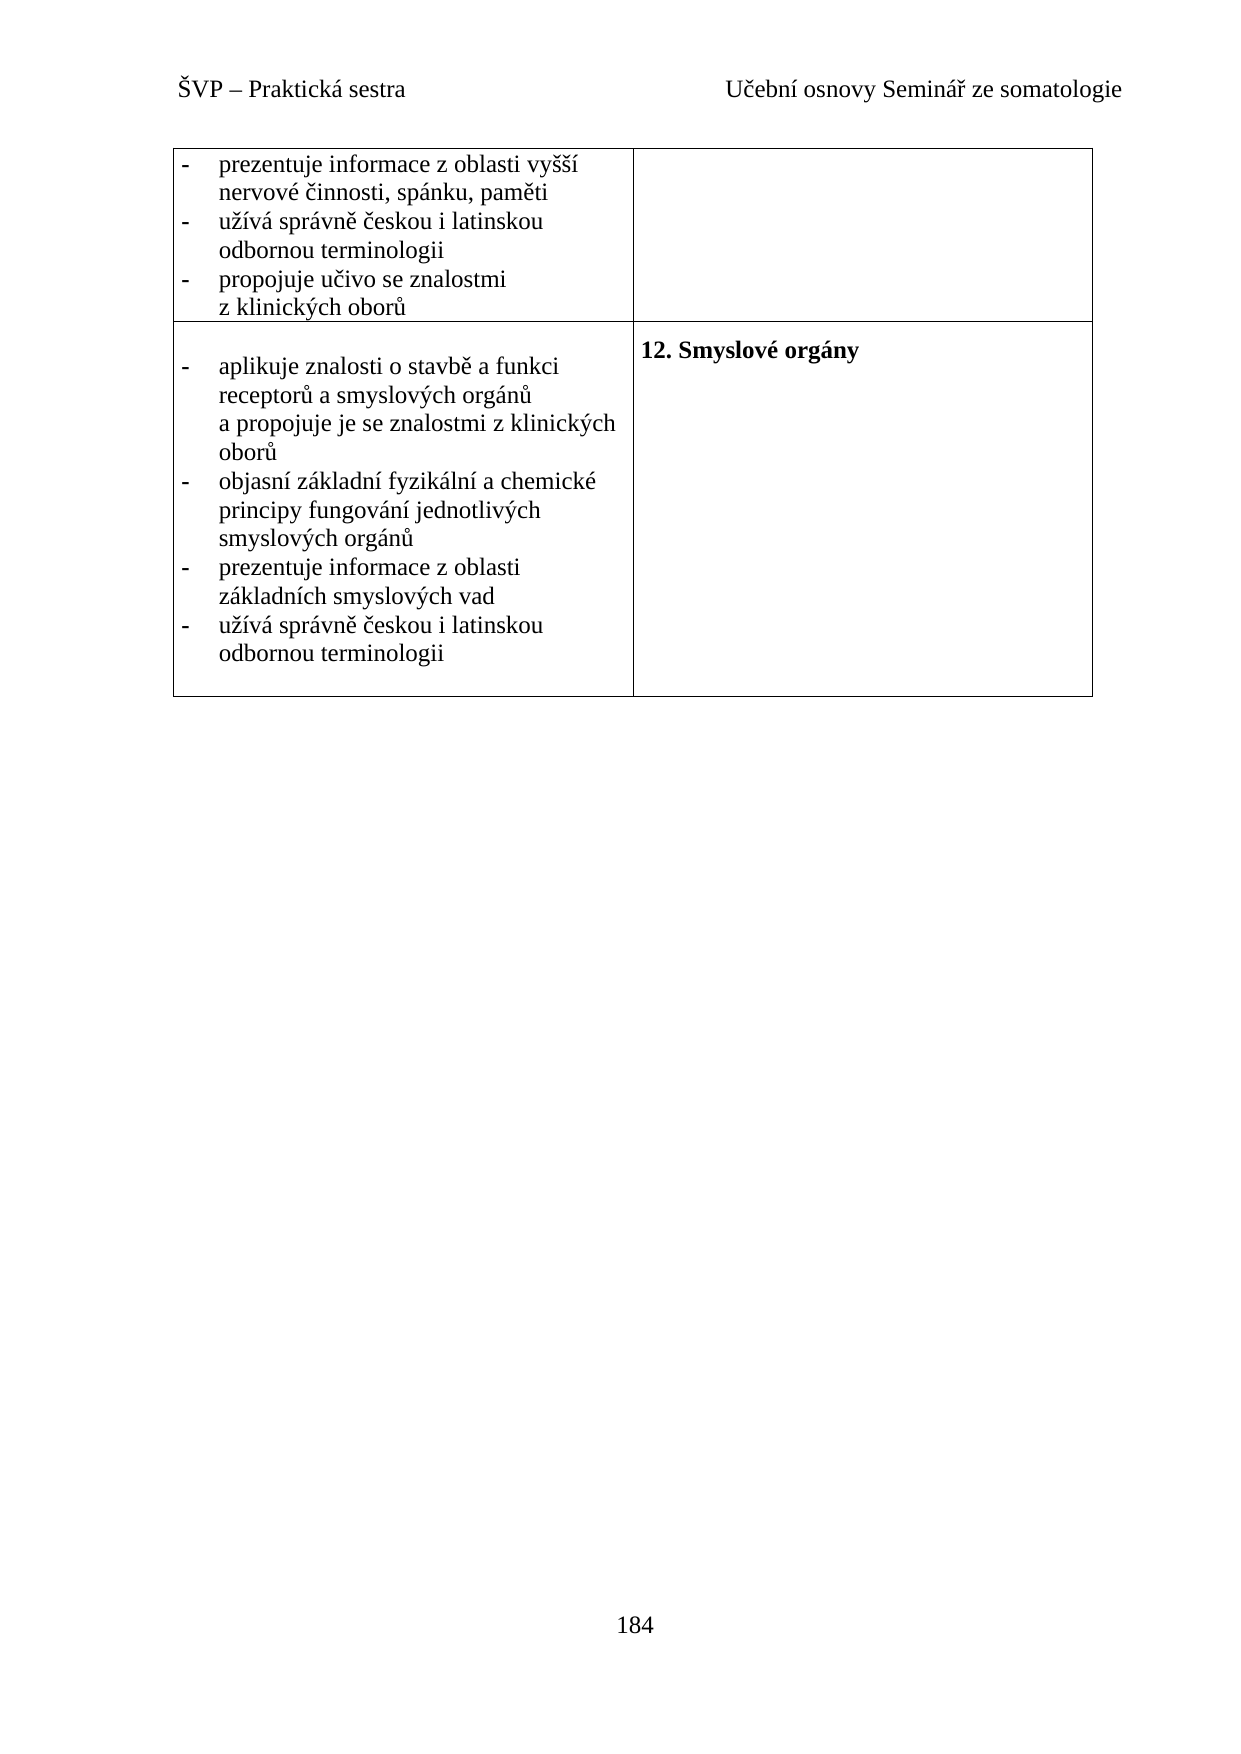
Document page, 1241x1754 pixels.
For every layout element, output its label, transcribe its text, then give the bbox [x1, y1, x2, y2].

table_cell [634, 149, 1092, 321]
table_cell Smyslové orgány [634, 322, 1092, 696]
table_cell aplikuje znalosti o stavbě a funkci receptorů a smyslových orgánů a propojuje je se znalostmi z klinických oborů objasní základní fyzikální a chemické principy fungování jednotlivých smyslových orgánů prezentuje informace z oblasti základních smyslových vad užívá správně českou i latinskou odbornou terminologii [174, 322, 633, 696]
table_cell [174, 149, 633, 321]
